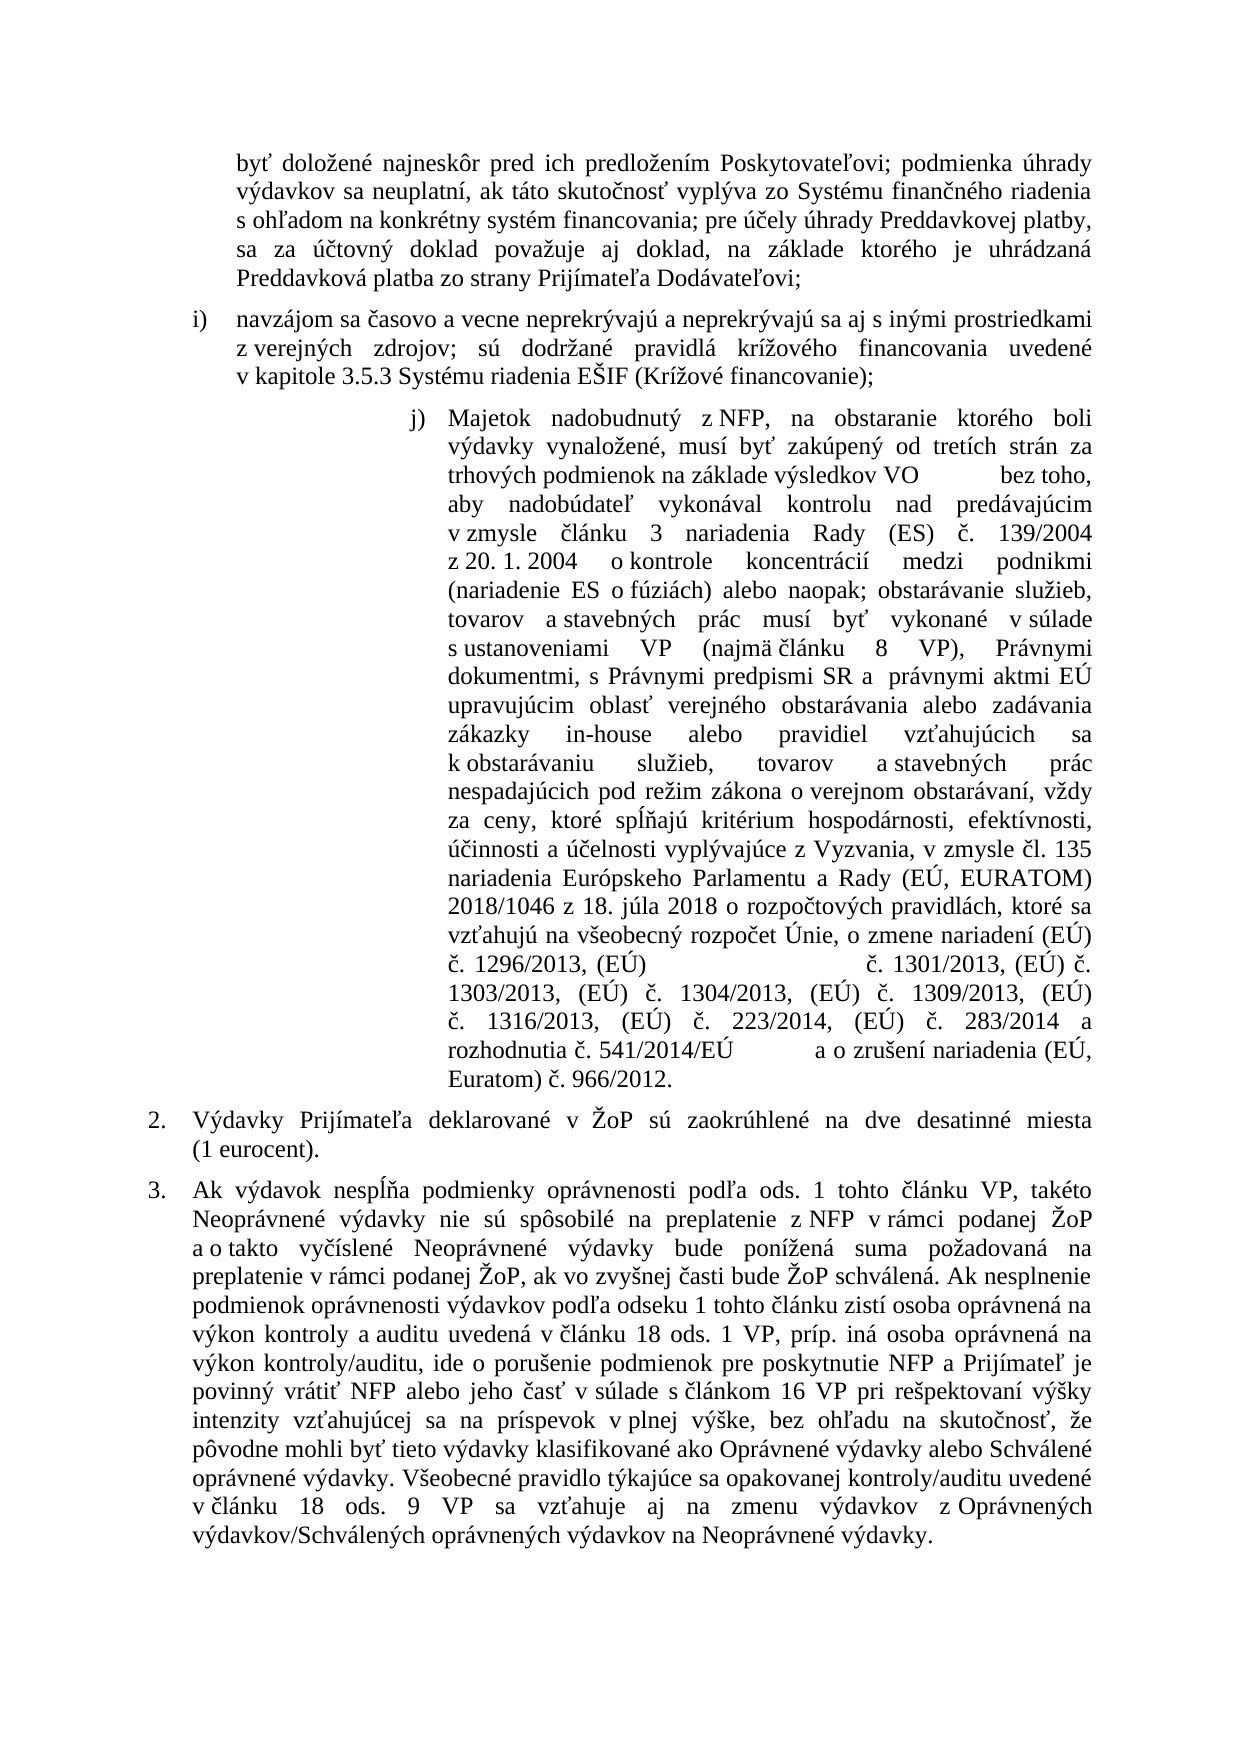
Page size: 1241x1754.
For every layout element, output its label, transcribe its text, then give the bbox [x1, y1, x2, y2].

list Ak výdavok nespĺňa podmienky oprávnenosti podľa ods. 1 tohto článku VP, takéto Neoprávnené výdavky nie sú spôsobilé na preplatenie z NFP v rámci podanej ŽoP a o takto vyčíslené Neoprávnené výdavky bude ponížená suma požadovaná na preplatenie v rámci podanej ŽoP, ak vo zvyšnej časti bude ŽoP schválená. Ak nesplnenie podmienok oprávnenosti výdavkov podľa odseku 1 tohto článku zistí osoba oprávnená na výkon kontroly a auditu uvedená v článku 18 ods. 1 VP, príp. iná osoba oprávnená na výkon kontroly/auditu, ide o porušenie podmienok pre poskytnutie NFP a Prijímateľ je povinný vrátiť NFP alebo jeho časť v súlade s článkom 16 VP pri rešpektovaní výšky intenzity vzťahujúcej sa na príspevok v plnej výške, bez ohľadu na skutočnosť, že pôvodne mohli byť tieto výdavky klasifikované ako Oprávnené výdavky alebo Schválené oprávnené výdavky. Všeobecné pravidlo týkajúce sa opakovanej kontroly/auditu uvedené v článku 18 ods. 9 VP sa vzťahuje aj na zmenu výdavkov z Oprávnených výdavkov/Schválených oprávnených výdavkov na Neoprávnené výdavky. [148, 1175, 1093, 1549]
list Výdavky Prijímateľa deklarované v ŽoP sú zaokrúhlené na dve desatinné miesta (1 eurocent). [148, 1105, 1093, 1163]
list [192, 148, 1093, 291]
list navzájom sa časovo a vecne neprekrývajú a neprekrývajú sa aj s inými prostriedkami z verejných zdrojov; sú dodržané pravidlá krížového financovania uvedené v kapitole 3.5.3 Systému riadenia EŠIF (Krížové financovanie); [192, 304, 1093, 390]
list Majetok nadobudnutý z NFP, na obstaranie ktorého boli výdavky vynaložené, musí byť zakúpený od tretích strán za trhových podmienok na základe výsledkov VO bez toho, aby nadobúdateľ vykonával kontrolu nad predávajúcim v zmysle článku 3 nariadenia Rady (ES) č. 139/2004 z 20. 1. 2004 o kontrole koncentrácií medzi podnikmi (nariadenie ES o fúziách) alebo naopak; obstarávanie služieb, tovarov a stavebných prác musí byť vykonané v súlade s ustanoveniami VP (najmä článku 8 VP), Právnymi dokumentmi, s Právnymi predpismi SR a právnymi aktmi EÚ upravujúcim oblasť verejného obstarávania alebo zadávania zákazky in-house alebo pravidiel vzťahujúcich sa k obstarávaniu služieb, tovarov a stavebných prác nespadajúcich pod režim zákona o verejnom obstarávaní, vždy za ceny, ktoré spĺňajú kritérium hospodárnosti, efektívnosti, účinnosti a účelnosti vyplývajúce z Vyzvania, v zmysle čl. 135 nariadenia Európskeho Parlamentu a Rady (EÚ, EURATOM) 2018/1046 z 18. júla 2018 o rozpočtových pravidlách, ktoré sa vzťahujú na všeobecný rozpočet Únie, o zmene nariadení (EÚ) č. 1296/2013, (EÚ) č. 1301/2013, (EÚ) č. 1303/2013, (EÚ) č. 1304/2013, (EÚ) č. 1309/2013, (EÚ) č. 1316/2013, (EÚ) č. 223/2014, (EÚ) č. 283/2014 a rozhodnutia č. 541/2014/EÚ a o zrušení nariadenia (EÚ, Euratom) č. 966/2012. [410, 403, 1093, 1093]
